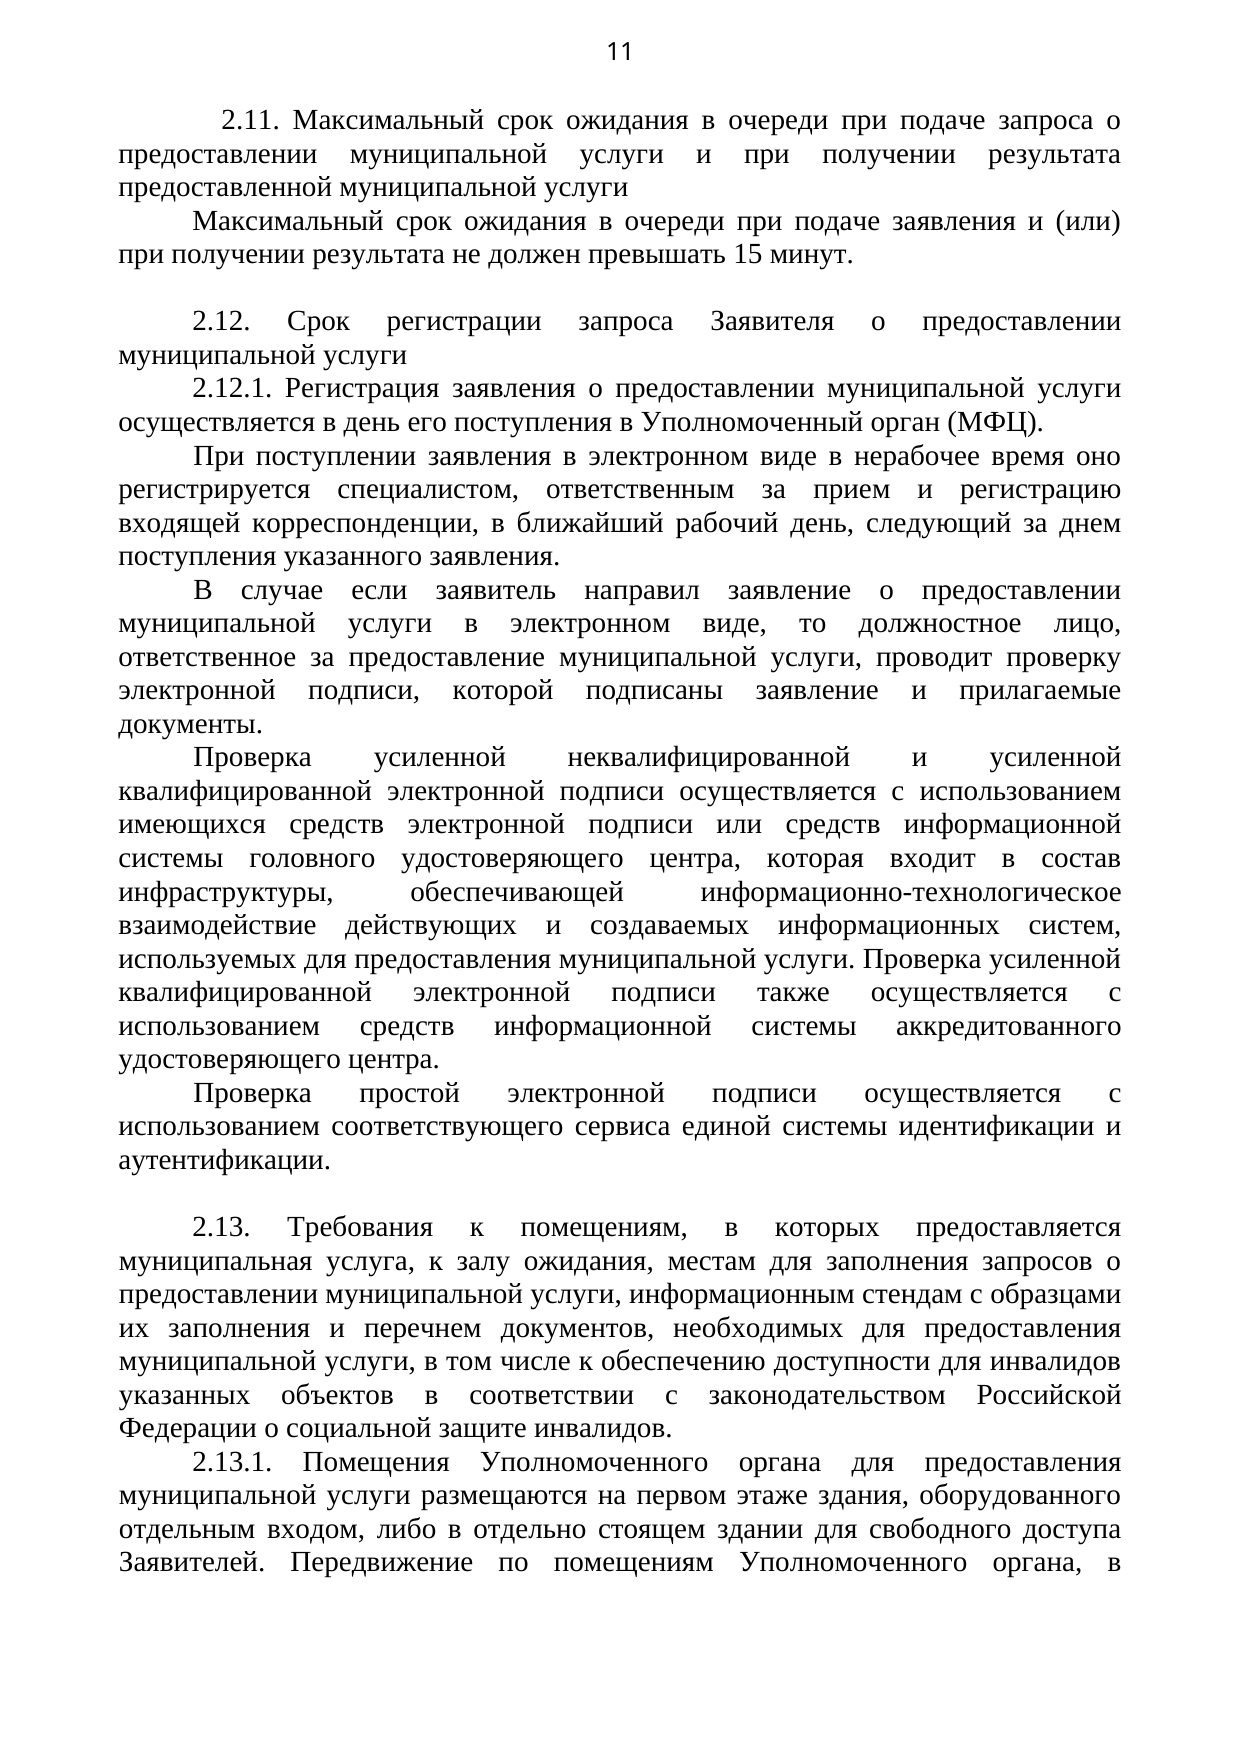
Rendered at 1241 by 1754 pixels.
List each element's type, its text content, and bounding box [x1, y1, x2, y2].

text 2.13. Требования к помещениям, в которых предоставляется муниципальная услуга, к залу ожидания, местам для заполнения запросов о предоставлении муниципальной услуги, информационным стендам с образцами их заполнения и перечнем документов, необходимых для предоставления муниципальной услуги, в том числе к обеспечению доступности для инвалидов указанных объектов в соответствии с законодательством Российской Федерации о социальной защите инвалидов. [119, 1209, 1122, 1444]
text Проверка усиленной неквалифицированной и усиленной квалифицированной электронной подписи осуществляется с использованием имеющихся средств электронной подписи или средств информационной системы головного удостоверяющего центра, которая входит в состав инфраструктуры, обеспечивающей информационно-технологическое взаимодействие действующих и создаваемых информационных систем, используемых для предоставления муниципальной услуги. Проверка усиленной квалифицированной электронной подписи также осуществляется с использованием средств информационной системы аккредитованного удостоверяющего центра. [118, 739, 1122, 1075]
text 2.11. Максимальный срок ожидания в очереди при подаче запроса о предоставлении муниципальной услуги и при получении результата предоставленной муниципальной услуги [118, 102, 1122, 203]
text В случае если заявитель направил заявление о предоставлении муниципальной услуги в электронном виде, то должностное лицо, ответственное за предоставление муниципальной услуги, проводит проверку электронной подписи, которой подписаны заявление и прилагаемые документы. [118, 572, 1122, 739]
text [119, 1444, 1122, 1578]
text 2.12. Срок регистрации запроса Заявителя о предоставлении муниципальной услуги [118, 303, 1122, 371]
text 2.12.1. Регистрация заявления о предоставлении муниципальной услуги осуществляется в день его поступления в Уполномоченный орган (МФЦ). [118, 371, 1122, 438]
text При поступлении заявления в электронном виде в нерабочее время оно регистрируется специалистом, ответственным за прием и регистрацию входящей корреспонденции, в ближайший рабочий день, следующий за днем поступления указанного заявления. [118, 438, 1122, 572]
text Проверка простой электронной подписи осуществляется с использованием соответствующего сервиса единой системы идентификации и аутентификации. [118, 1075, 1122, 1176]
text Максимальный срок ожидания в очереди при подаче заявления и (или) при получении результата не должен превышать 15 минут. [118, 203, 1122, 270]
